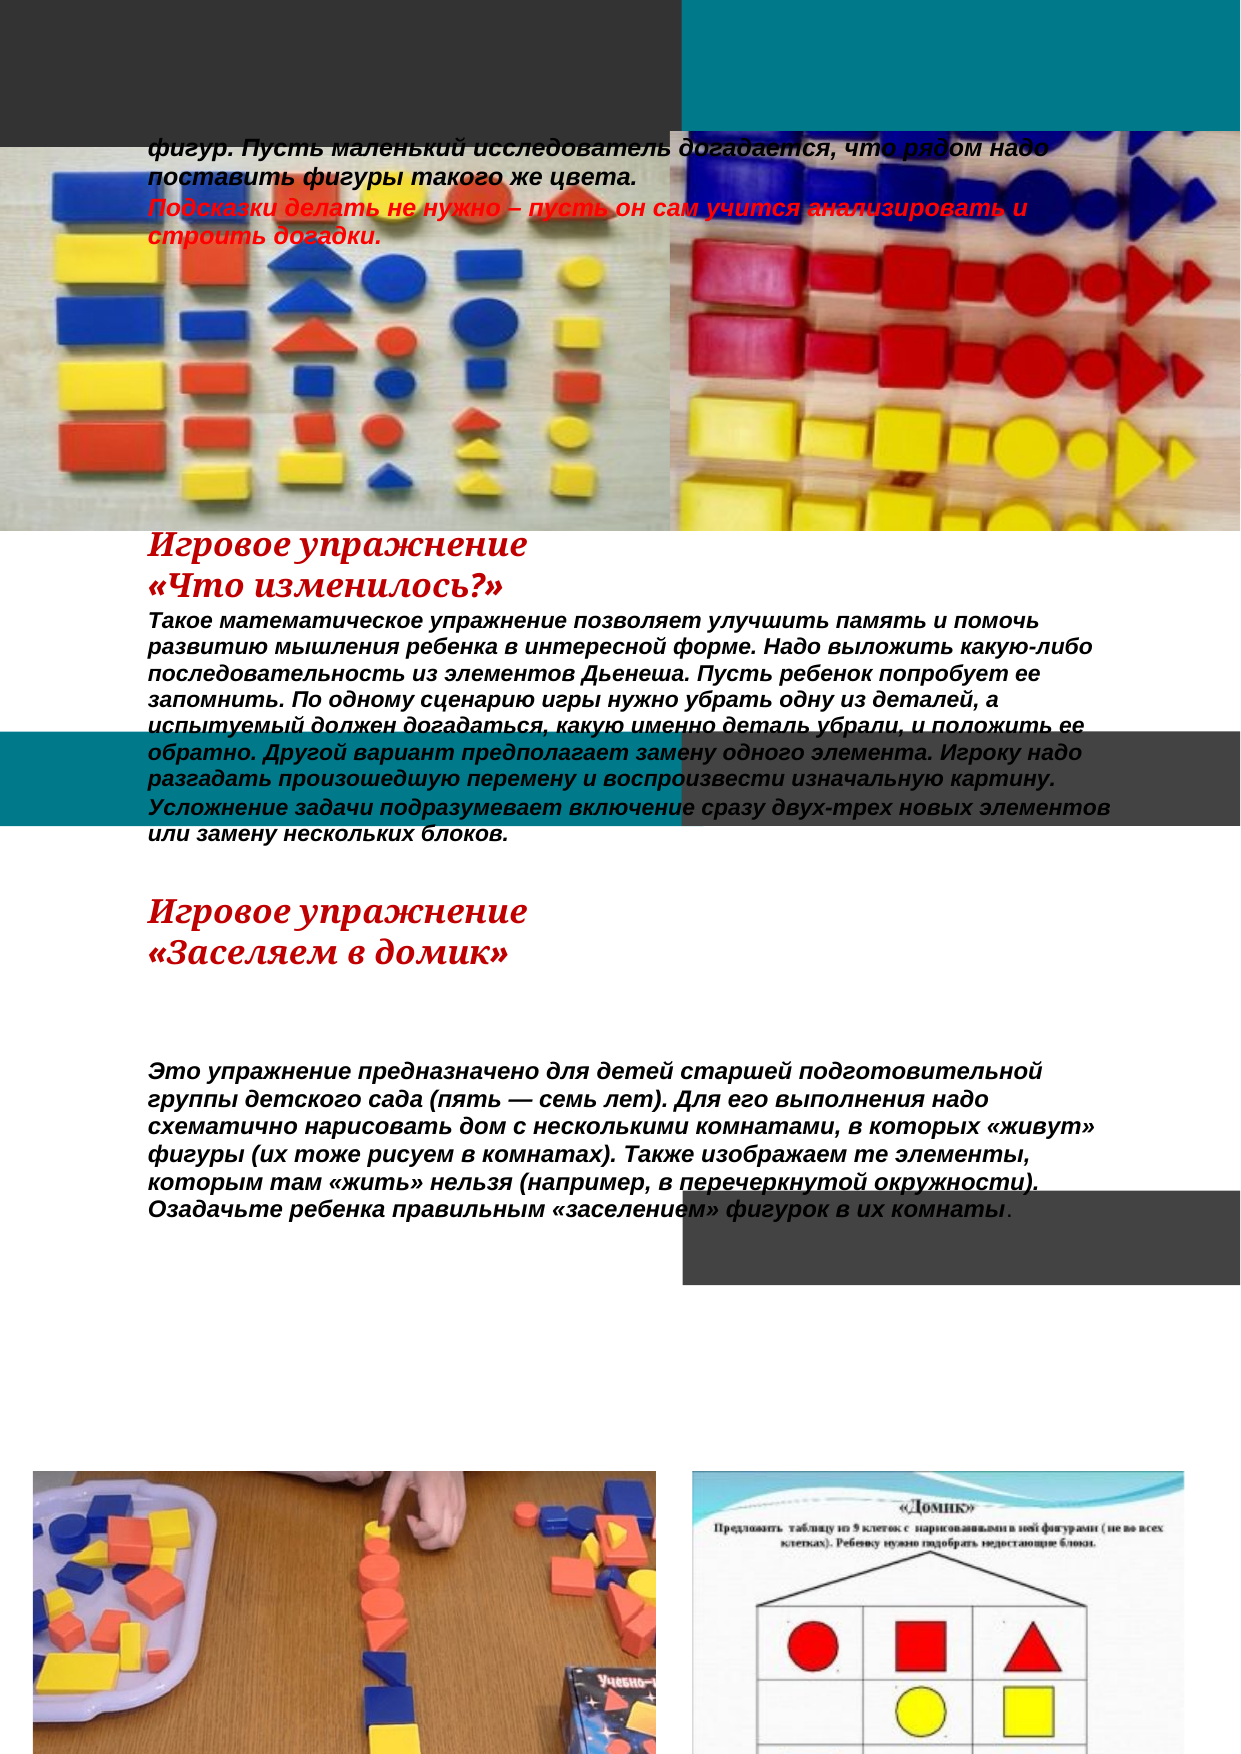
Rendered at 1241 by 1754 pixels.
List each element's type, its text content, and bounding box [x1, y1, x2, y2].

text «Заселяем в домик» [148, 929, 1122, 974]
text Усложнение задачи подразумевает включение сразу двух-трех новых элементов или замену нескольких блоков. [148, 793, 1122, 846]
text Игровое упражнение [148, 536, 1122, 561]
text Это упражнение предназначено для детей старшей подготовительной группы детского сада (пять — семь лет). Для его выполнения надо схематично нарисовать дом с несколькими комнатами, в которых «живут» фигуры (их тоже рисуем в комнатах). Также изображаем те элементы, которым там «жить» нельзя (например, в перечеркнутой окружности). Озадачьте ребенка правильным «заселением» фигурок в их комнаты. [148, 1057, 1122, 1223]
picture [32, 1471, 656, 1754]
picture [692, 1471, 1185, 1754]
picture [0, 131, 1241, 531]
text Подсказки делать не нужно – пусть он сам учится анализировать и строить догадки. [148, 192, 1122, 250]
text Такое математическое упражнение позволяет улучшить память и помочь развитию мышления ребенка в интересной форме. Надо выложить какую-либо последовательность из элементов Дьенеша. Пусть ребенок попробует ее запомнить. По одному сценарию игры нужно убрать одну из деталей, а испытуемый должен догадаться, какую именно деталь убрали, и положить ее обратно. Другой вариант предполагает замену одного элемента. Игроку надо разгадать произошедшую перемену и воспроизвести изначальную картину. [148, 607, 1122, 791]
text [148, 133, 1122, 190]
text Игровое упражнение [148, 904, 1122, 929]
text «Что изменилось?» [148, 561, 1122, 607]
